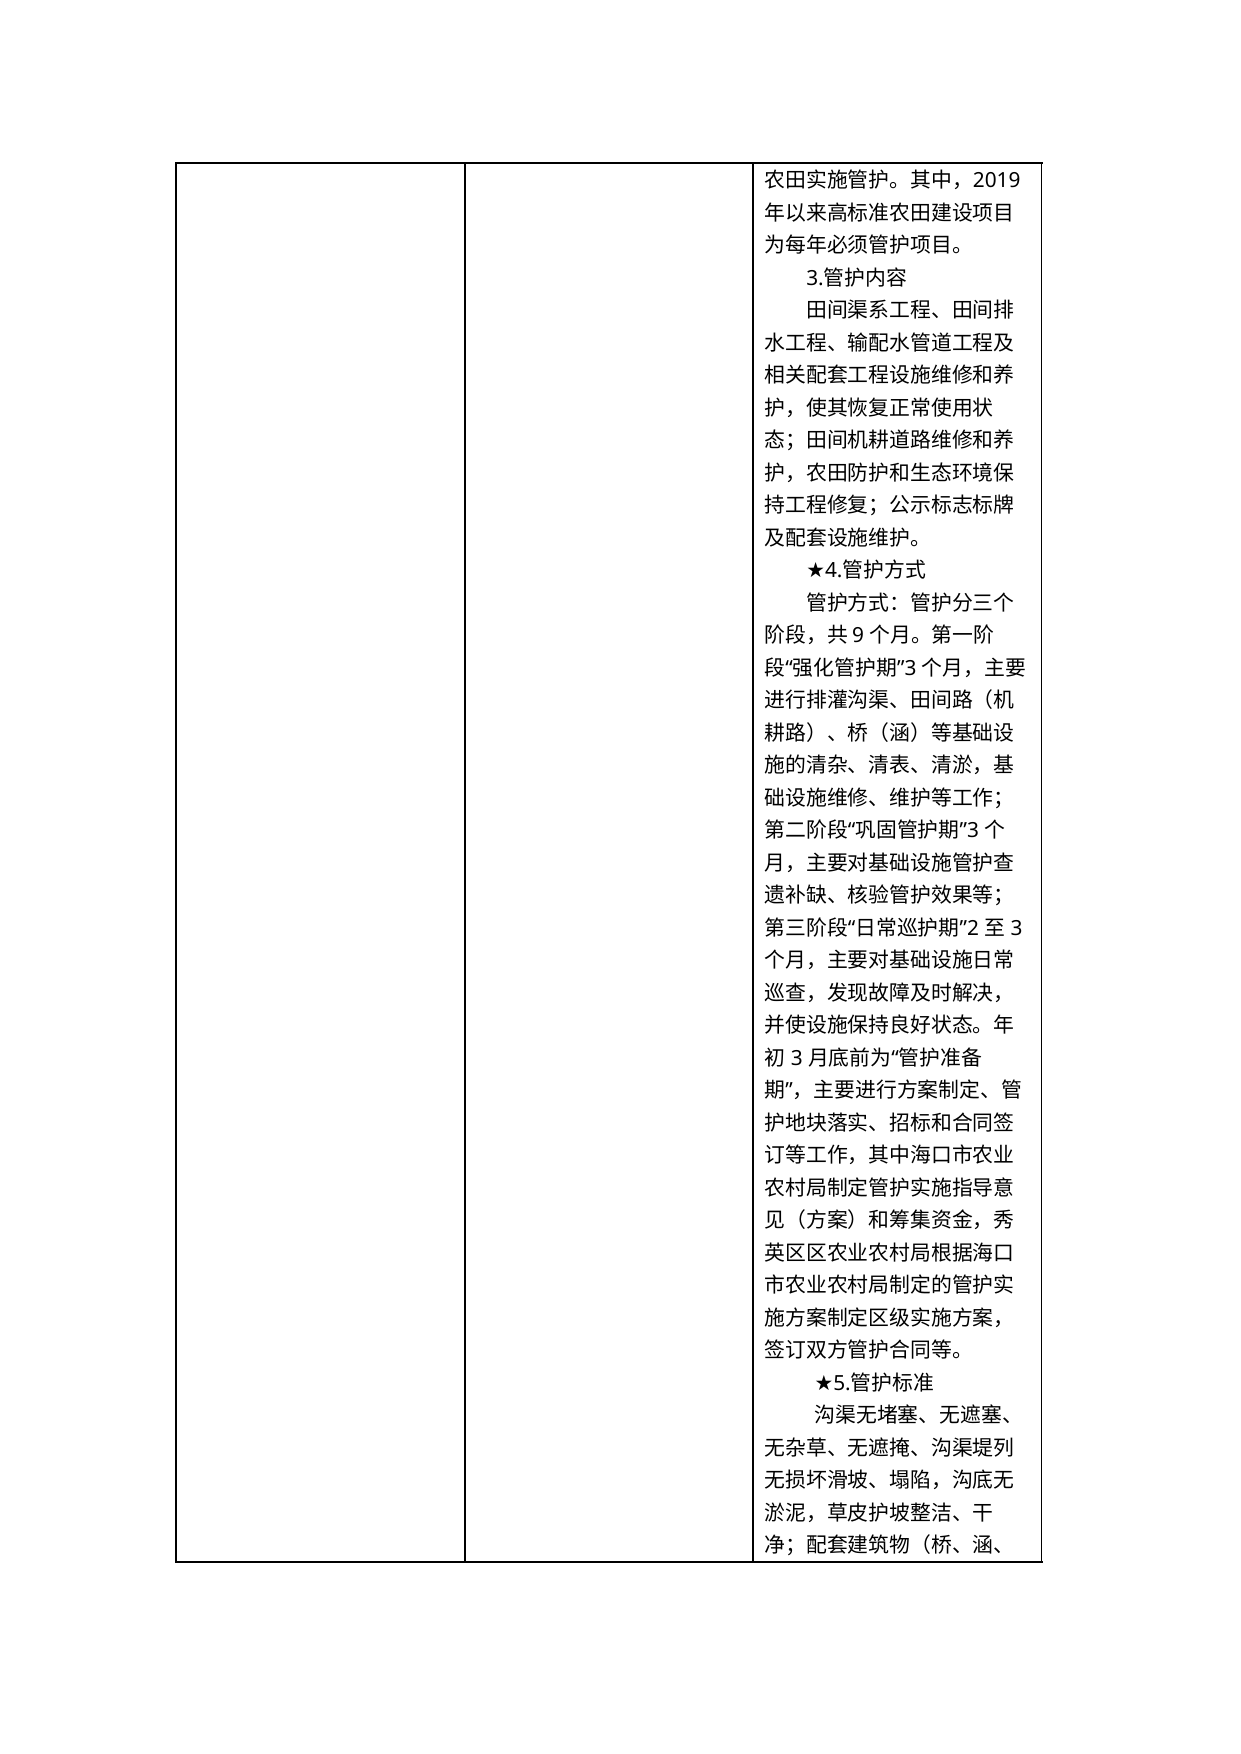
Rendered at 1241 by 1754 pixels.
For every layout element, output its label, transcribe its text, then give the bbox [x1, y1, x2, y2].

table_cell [754, 164, 1041, 1561]
table_cell 1 [466, 164, 752, 1561]
table_cell [177, 164, 464, 1561]
